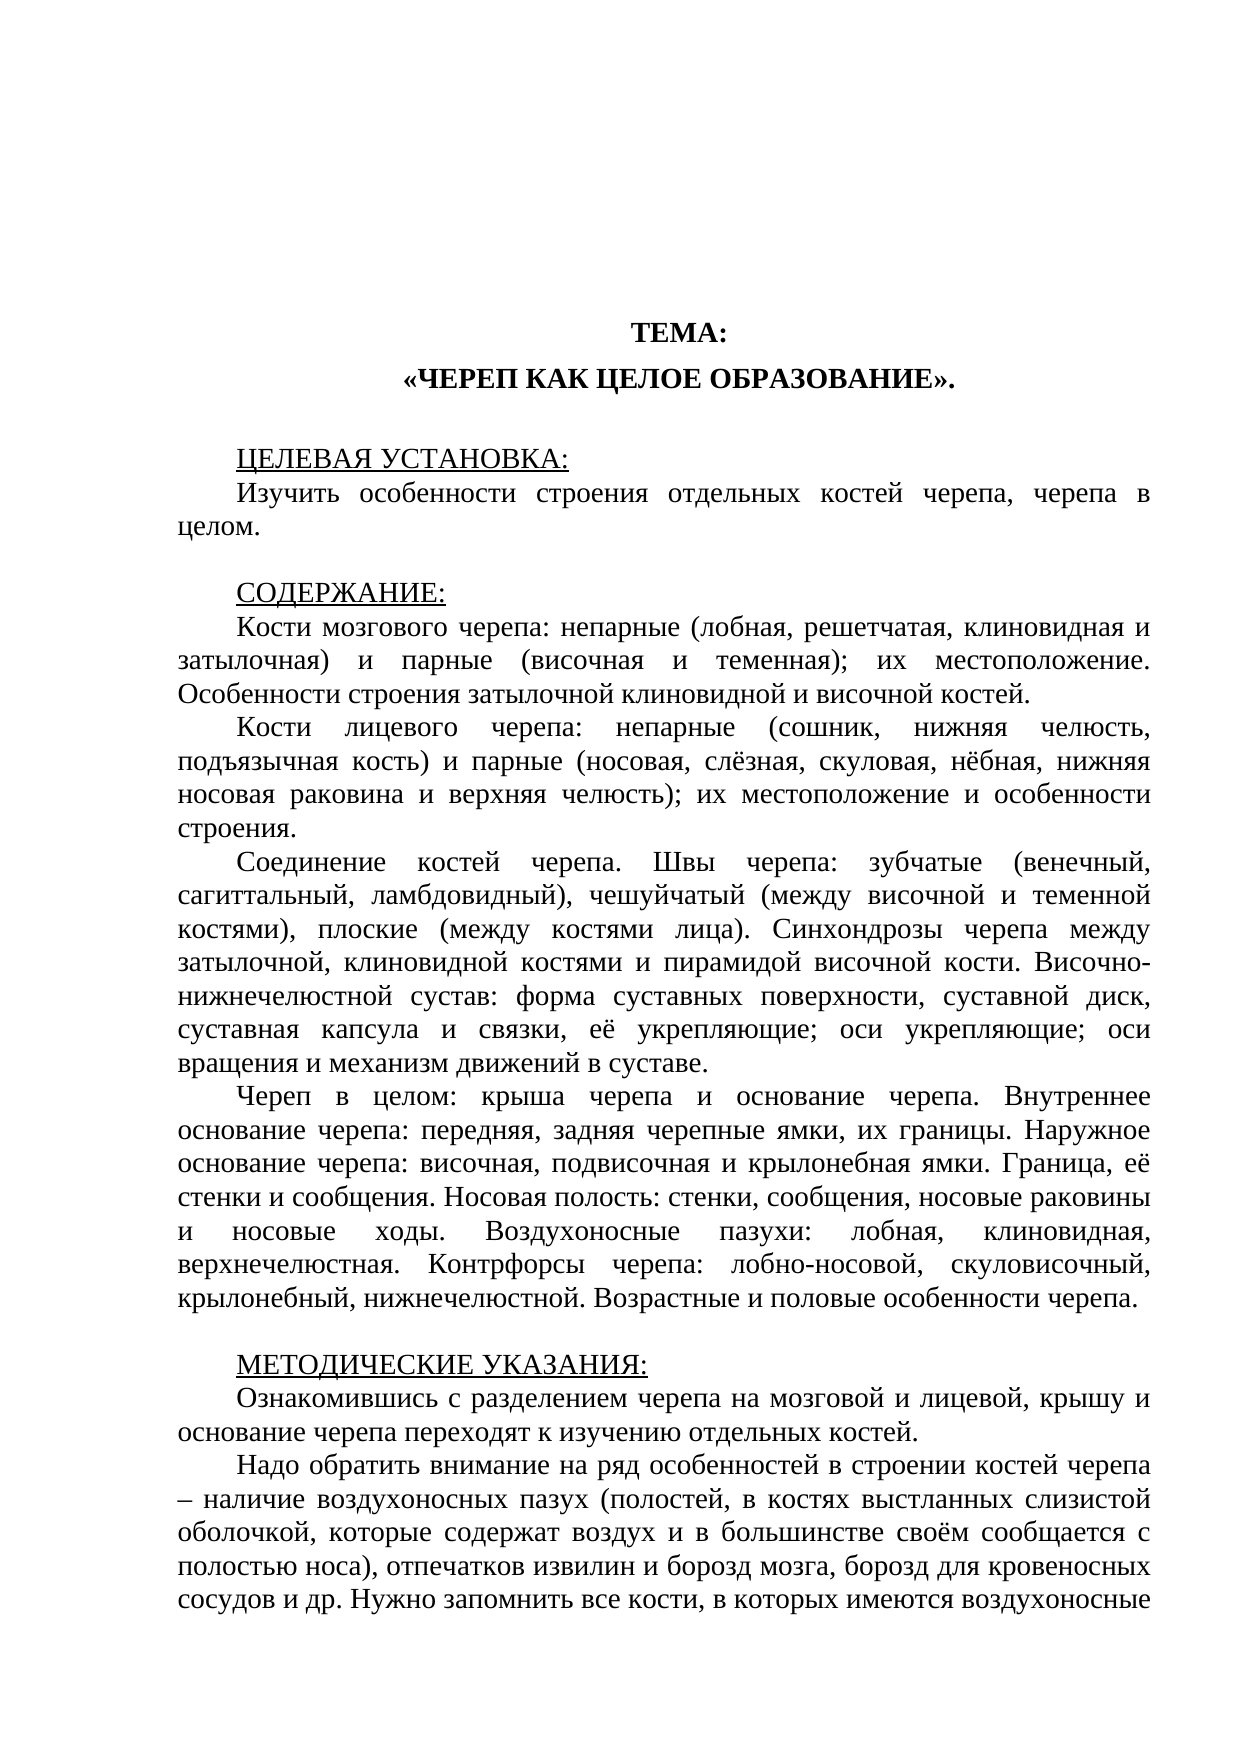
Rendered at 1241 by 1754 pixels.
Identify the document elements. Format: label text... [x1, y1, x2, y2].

text ЦЕЛЕВАЯ УСТАНОВКА: [177, 441, 1152, 475]
text Череп в целом: крыша черепа и основание черепа. Внутреннее основание черепа: передняя, задняя черепные ямки, их границы. Наружное основание черепа: височная, подвисочная и крылонебная ямки. Граница, её стенки и сообщения. Носовая полость: стенки, сообщения, носовые раковины и носовые ходы. Воздухоносные пазухи: лобная, клиновидная, верхнечелюстная. Контрфорсы черепа: лобно-носовой, скуловисочный, крылонебный, нижнечелюстной. Возрастные и половые особенности черепа. [177, 1078, 1152, 1313]
text Кости лицевого черепа: непарные (сошник, нижняя челюсть, подъязычная кость) и парные (носовая, слёзная, скуловая, нёбная, нижняя носовая раковина и верхняя челюсть); их местоположение и особенности строения. [177, 709, 1152, 844]
text Ознакомившись с разделением черепа на мозговой и лицевой, крышу и основание черепа переходят к изучению отдельных костей. [177, 1380, 1152, 1447]
text «ЧЕРЕП КАК ЦЕЛОЕ ОБРАЗОВАНИЕ». [207, 362, 1152, 395]
text Изучить особенности строения отдельных костей черепа, черепа в целом. [177, 475, 1152, 542]
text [177, 1447, 1152, 1615]
text ТЕМА: [207, 316, 1152, 349]
text Соединение костей черепа. Швы черепа: зубчатые (венечный, сагиттальный, ламбдовидный), чешуйчатый (между височной и теменной костями), плоские (между костями лица). Синхондрозы черепа между затылочной, клиновидной костями и пирамидой височной кости. Височно-нижнечелюстной сустав: форма суставных поверхности, суставной диск, суставная капсула и связки, её укрепляющие; оси укрепляющие; оси вращения и механизм движений в суставе. [177, 844, 1152, 1078]
text Кости мозгового черепа: непарные (лобная, решетчатая, клиновидная и затылочная) и парные (височная и теменная); их местоположение. Особенности строения затылочной клиновидной и височной костей. [177, 609, 1152, 709]
text СОДЕРЖАНИЕ: [177, 575, 1152, 609]
text МЕТОДИЧЕСКИЕ УКАЗАНИЯ: [177, 1347, 1152, 1380]
